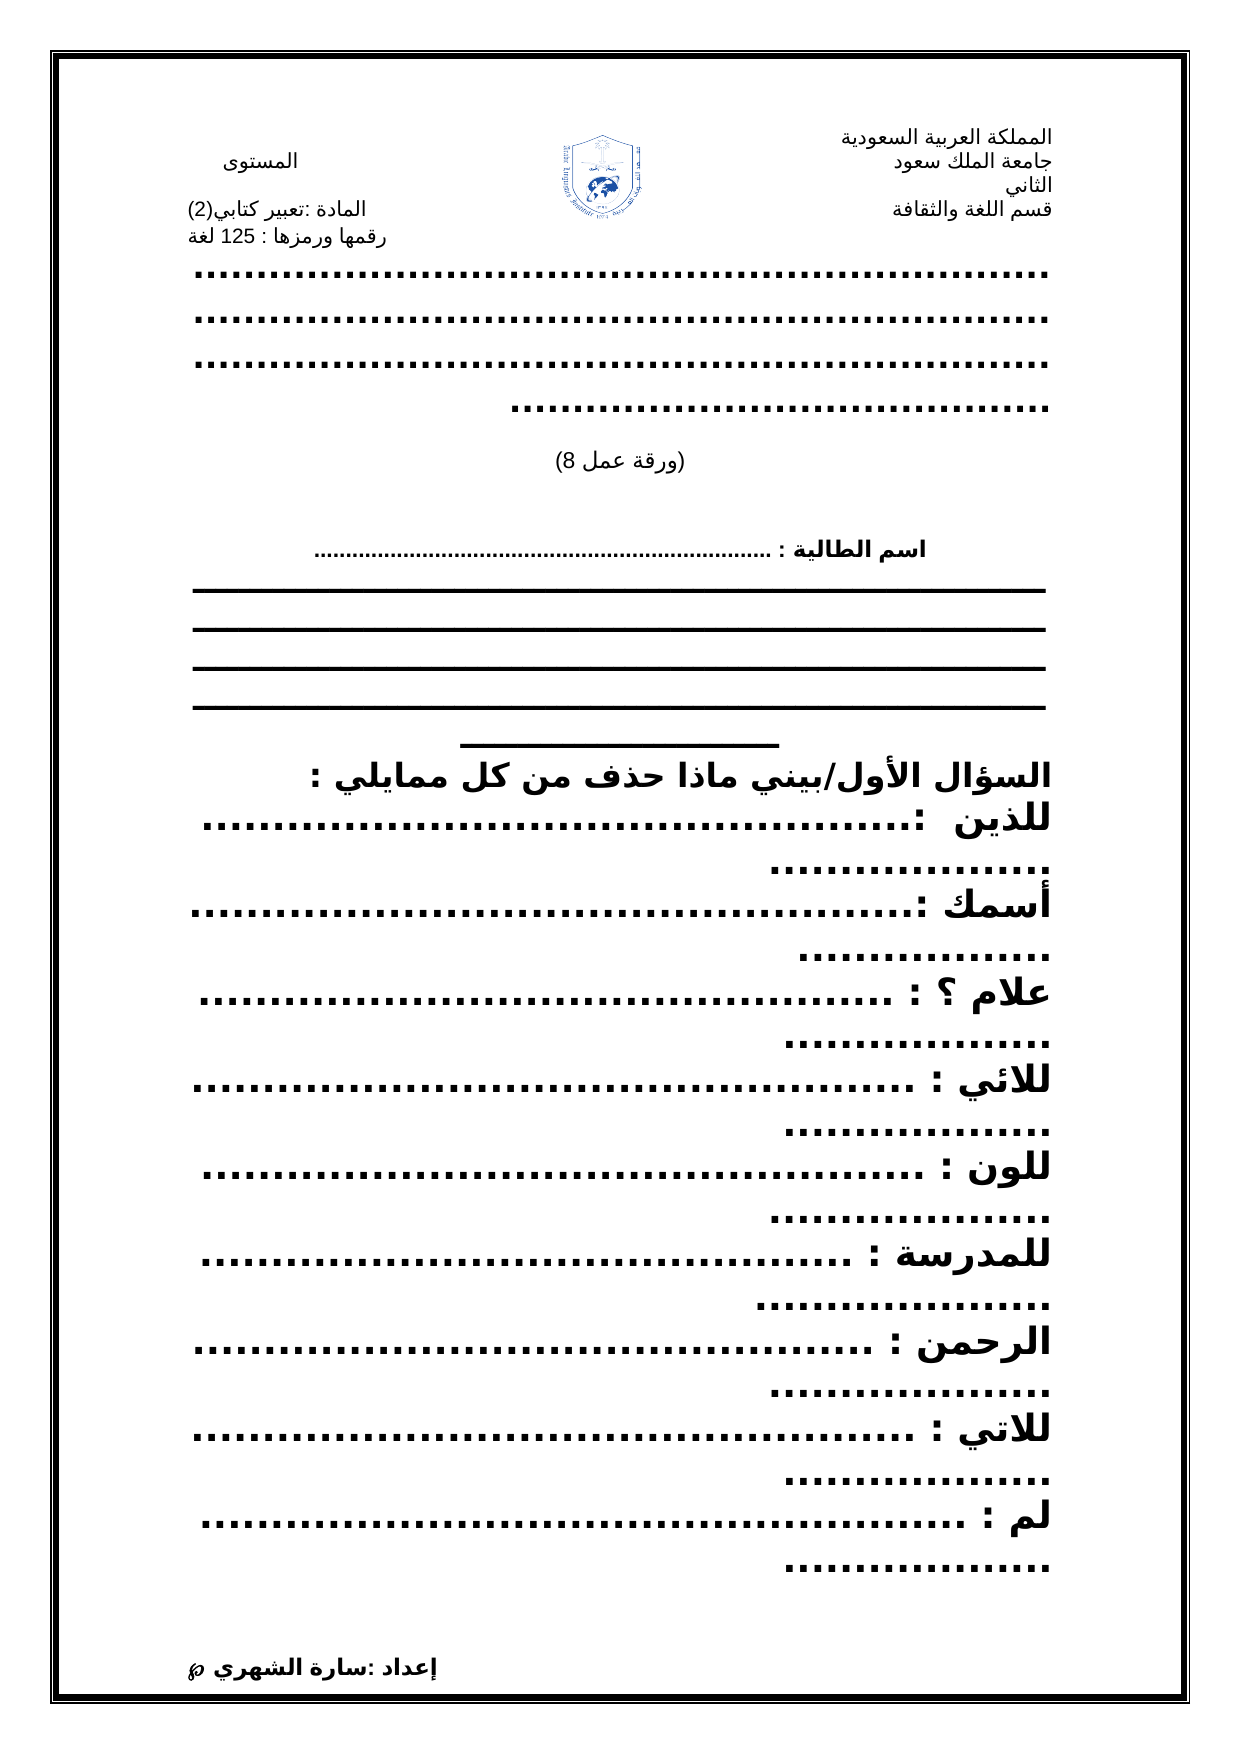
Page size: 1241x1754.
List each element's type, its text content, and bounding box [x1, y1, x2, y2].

text لم : ......................................................................... [187, 1494, 1053, 1581]
text اسم الطالية : ........................................................................ [187, 536, 1053, 562]
text الرحمن : .................................................................... [187, 1319, 1053, 1407]
text للون : ....................................................................... [187, 1145, 1053, 1232]
text علام ؟ : .................................................................... [187, 970, 1053, 1057]
text للمدرسة : ................................................................... [187, 1232, 1053, 1319]
text أسمك :..................................................................... [187, 883, 1053, 970]
text ــــــــــــــــــــــــــــــــــــــــــــــــــــــــــــــــــــــــــــــــــــــــــــــــــــــــــــــــــــــــــــــــــــــــــــــــــــــــــــــــــــــــــــــــــــــــــــــــــــــــــــــــــــــــــــــــــــــــــــــــــــــــــــــــــــــــــــــــــــــــــــــــــــــــــــــــــــــــــــــــــــــــ [187, 562, 1053, 757]
text للاتي : ...................................................................... [187, 1407, 1053, 1494]
text للائي : ...................................................................... [187, 1057, 1053, 1145]
text للذين :...................................................................... [187, 796, 1053, 883]
picture [562, 135, 642, 220]
text (ورقة عمل 8) [187, 447, 1053, 473]
text السؤال الأول/بيني ماذا حذف من كل ممايلي : [187, 757, 1053, 796]
